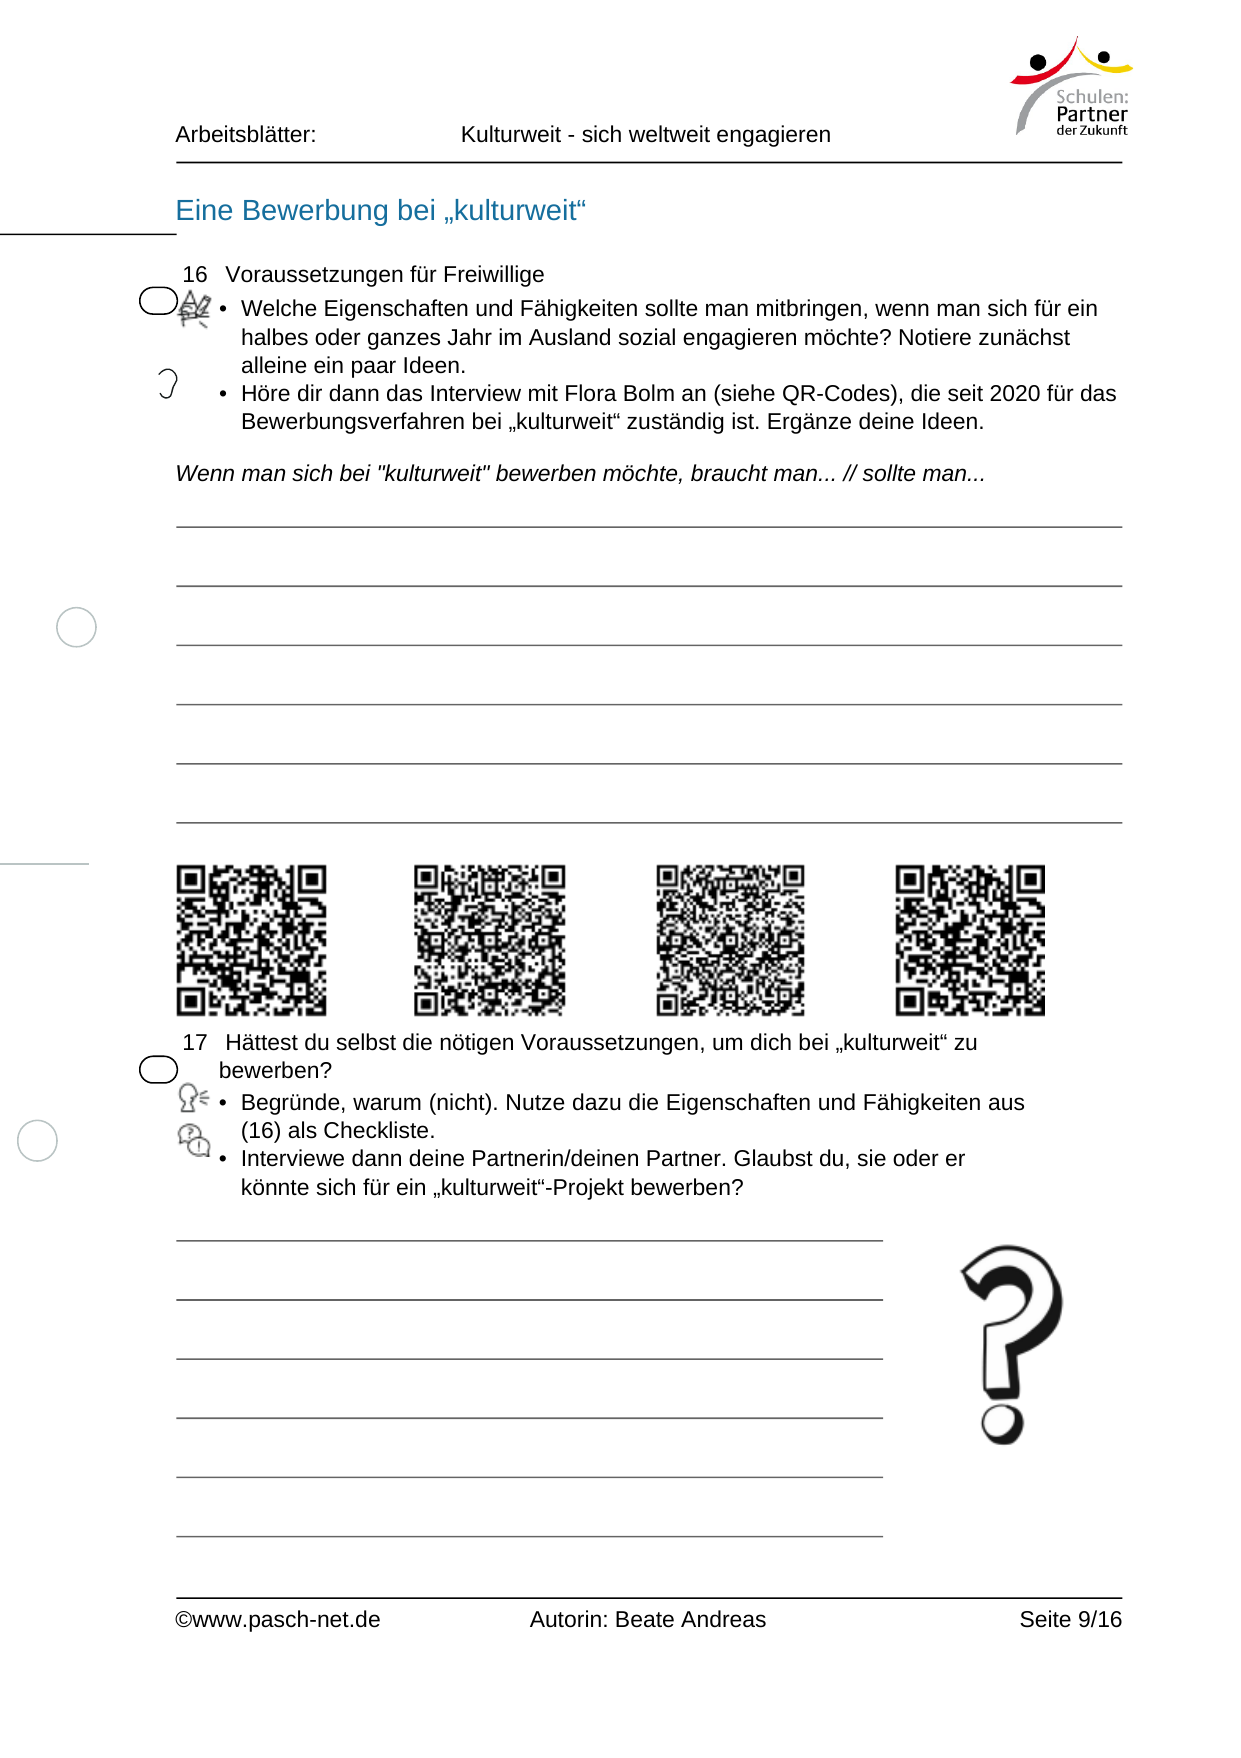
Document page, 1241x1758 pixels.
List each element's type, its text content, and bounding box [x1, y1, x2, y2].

text halbes oder ganzes Jahr im Ausland sozial engagieren möchte? Notiere zunächst alleine ein paar Ideen. [241, 323, 1117, 379]
picture [1009, 36, 1134, 135]
text Arbeitsblätter: Kulturweit - sich weltweit engagieren [175, 118, 1188, 148]
picture [921, 1215, 1098, 1467]
text • Interviewe dann deine Partnerin/deinen Partner. Glaubst du, sie oder er könnte sich für ein „kulturweit“-Projekt bewerben? [219, 1144, 1025, 1201]
text Wenn man sich bei "kulturweit" bewerben möchte, braucht man... // sollte man... [175, 454, 1188, 488]
text • Begründe, warum (nicht). Nutze dazu die Eigenschaften und Fähigkeiten aus (16) als Checkliste. [219, 1088, 1025, 1144]
picture [175, 287, 212, 330]
text • Höre dir dann das Interview mit Flora Bolm an (siehe QR-Codes), die seit 2020 für das Bewerbungsverfahren bei „kulturweit“ zuständig ist. Ergänze deine Ideen. [219, 379, 1117, 435]
text Eine Bewerbung bei „kulturweit“ [175, 188, 1188, 228]
picture [654, 864, 806, 1018]
text 17 Hättest du selbst die nötigen Voraussetzungen, um dich bei „kulturweit“ zu bewerben? [182, 1028, 1025, 1084]
picture [175, 1081, 211, 1157]
picture [413, 864, 567, 1018]
picture [893, 864, 1045, 1018]
text • Welche Eigenschaften und Fähigkeiten sollte man mitbringen, wenn man sich für ein [219, 293, 1188, 323]
picture [174, 864, 328, 1018]
text 16 Voraussetzungen für Freiwillige [182, 259, 1188, 289]
text ©www.pasch-net.de Autorin: Beate Andreas Seite 9/16 [175, 1604, 1188, 1634]
